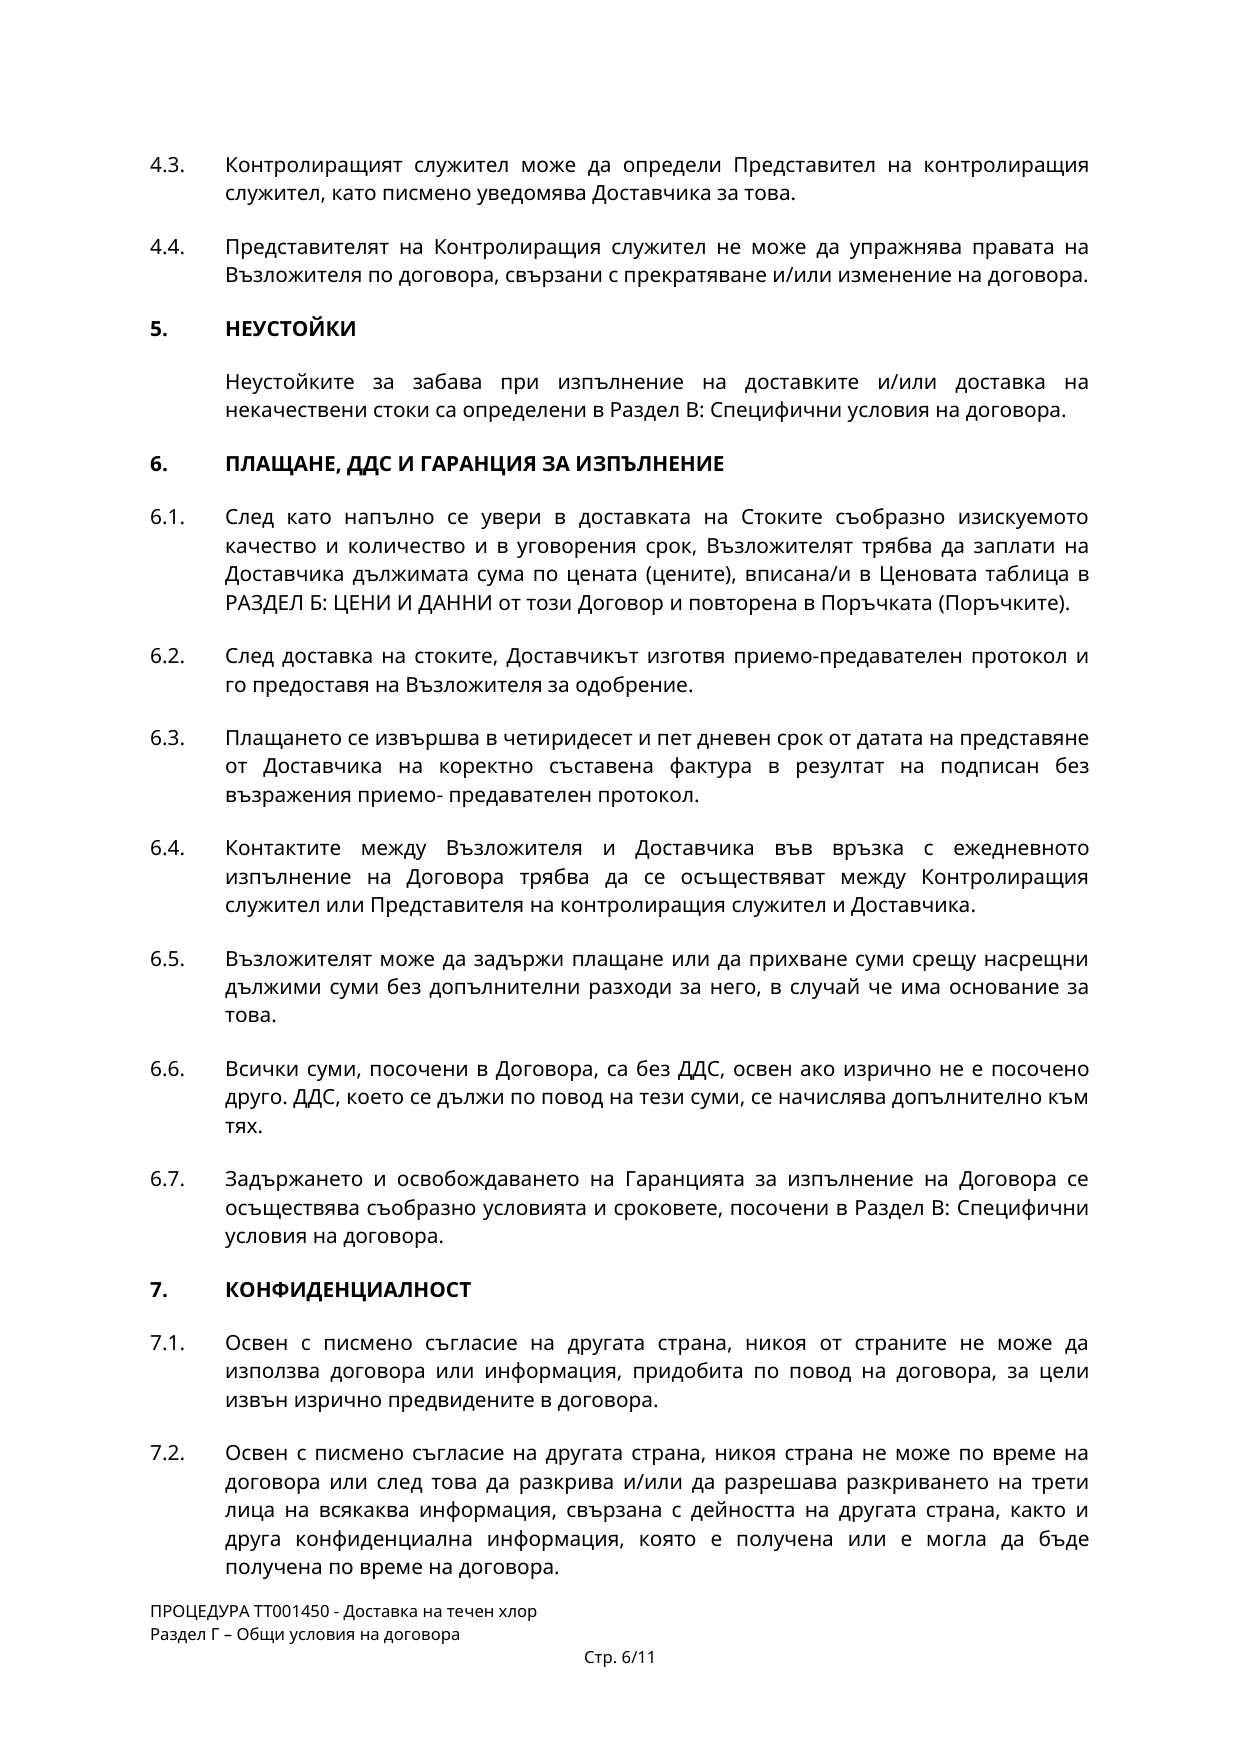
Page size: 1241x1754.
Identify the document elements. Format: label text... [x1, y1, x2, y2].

list Възложителят може да задържи плащане или да прихване суми срещу насрещни дължими суми без допълнителни разходи за него, в случай че има основание за това. [150, 944, 1090, 1029]
list ПЛАЩАНЕ, ДДС И ГАРАНЦИЯ ЗА ИЗПЪЛНЕНИЕ [150, 449, 1090, 477]
list След доставка на стоките, Доставчикът изготвя приемо-предавателен протокол и го предоставя на Възложителя за одобрение. [150, 641, 1090, 698]
list След като напълно се увери в доставката на Стоките съобразно изискуемото качество и количество и в уговорения срок, Възложителят трябва да заплати на Доставчика дължимата сума по цената (цените), вписана/и в Ценовата таблица в РАЗДЕЛ Б: ЦЕНИ И ДАННИ от този Договор и повторена в Поръчката (Поръчките). [150, 502, 1090, 616]
list Задържането и освобождаването на Гаранцията за изпълнение на Договора се осъществява съобразно условията и сроковете, посочени в Раздел В: Специфични условия на договора. [150, 1164, 1090, 1250]
list Контролиращият служител може да определи Представител на контролиращия служител, като писмено уведомява Доставчика за това. [150, 150, 1090, 207]
list Освен с писмено съгласие на другата страна, никоя от страните не може да използва договора или информация, придобита по повод на договора, за цели извън изрично предвидените в договора. [150, 1328, 1090, 1413]
list НЕУСТОЙКИ [150, 314, 1090, 342]
list КОНФИДЕНЦИАЛНОСТ [150, 1275, 1090, 1303]
text Неустойките за забава при изпълнение на доставките и/или доставка на некачествени стоки са определени в Раздел В: Специфични условия на договора. [225, 367, 1090, 424]
list Всички суми, посочени в Договора, са без ДДС, освен ако изрично не е посочено друго. ДДС, което се дължи по повод на тези суми, се начислява допълнително към тях. [150, 1054, 1090, 1139]
list Освен с писмено съгласие на другата страна, никоя страна не може по време на договора или след това да разкрива и/или да разрешава разкриването на трети лица на всякаква информация, свързана с дейността на другата страна, както и друга конфиденциална информация, която е получена или е могла да бъде получена по време на договора. [150, 1438, 1090, 1581]
list Представителят на Контролиращия служител не може да упражнява правата на Възложителя по договора, свързани с прекратяване и/или изменение на договора. [150, 232, 1090, 289]
list Плащането се извършва в четиридесет и пет дневен срок от датата на представяне от Доставчика на коректно съставена фактура в резултат на подписан без възражения приемо- предавателен протокол. [150, 723, 1090, 808]
list Контактите между Възложителя и Доставчика във връзка с ежедневното изпълнение на Договора трябва да се осъществяват между Контролиращия служител или Представителя на контролиращия служител и Доставчика. [150, 833, 1090, 919]
